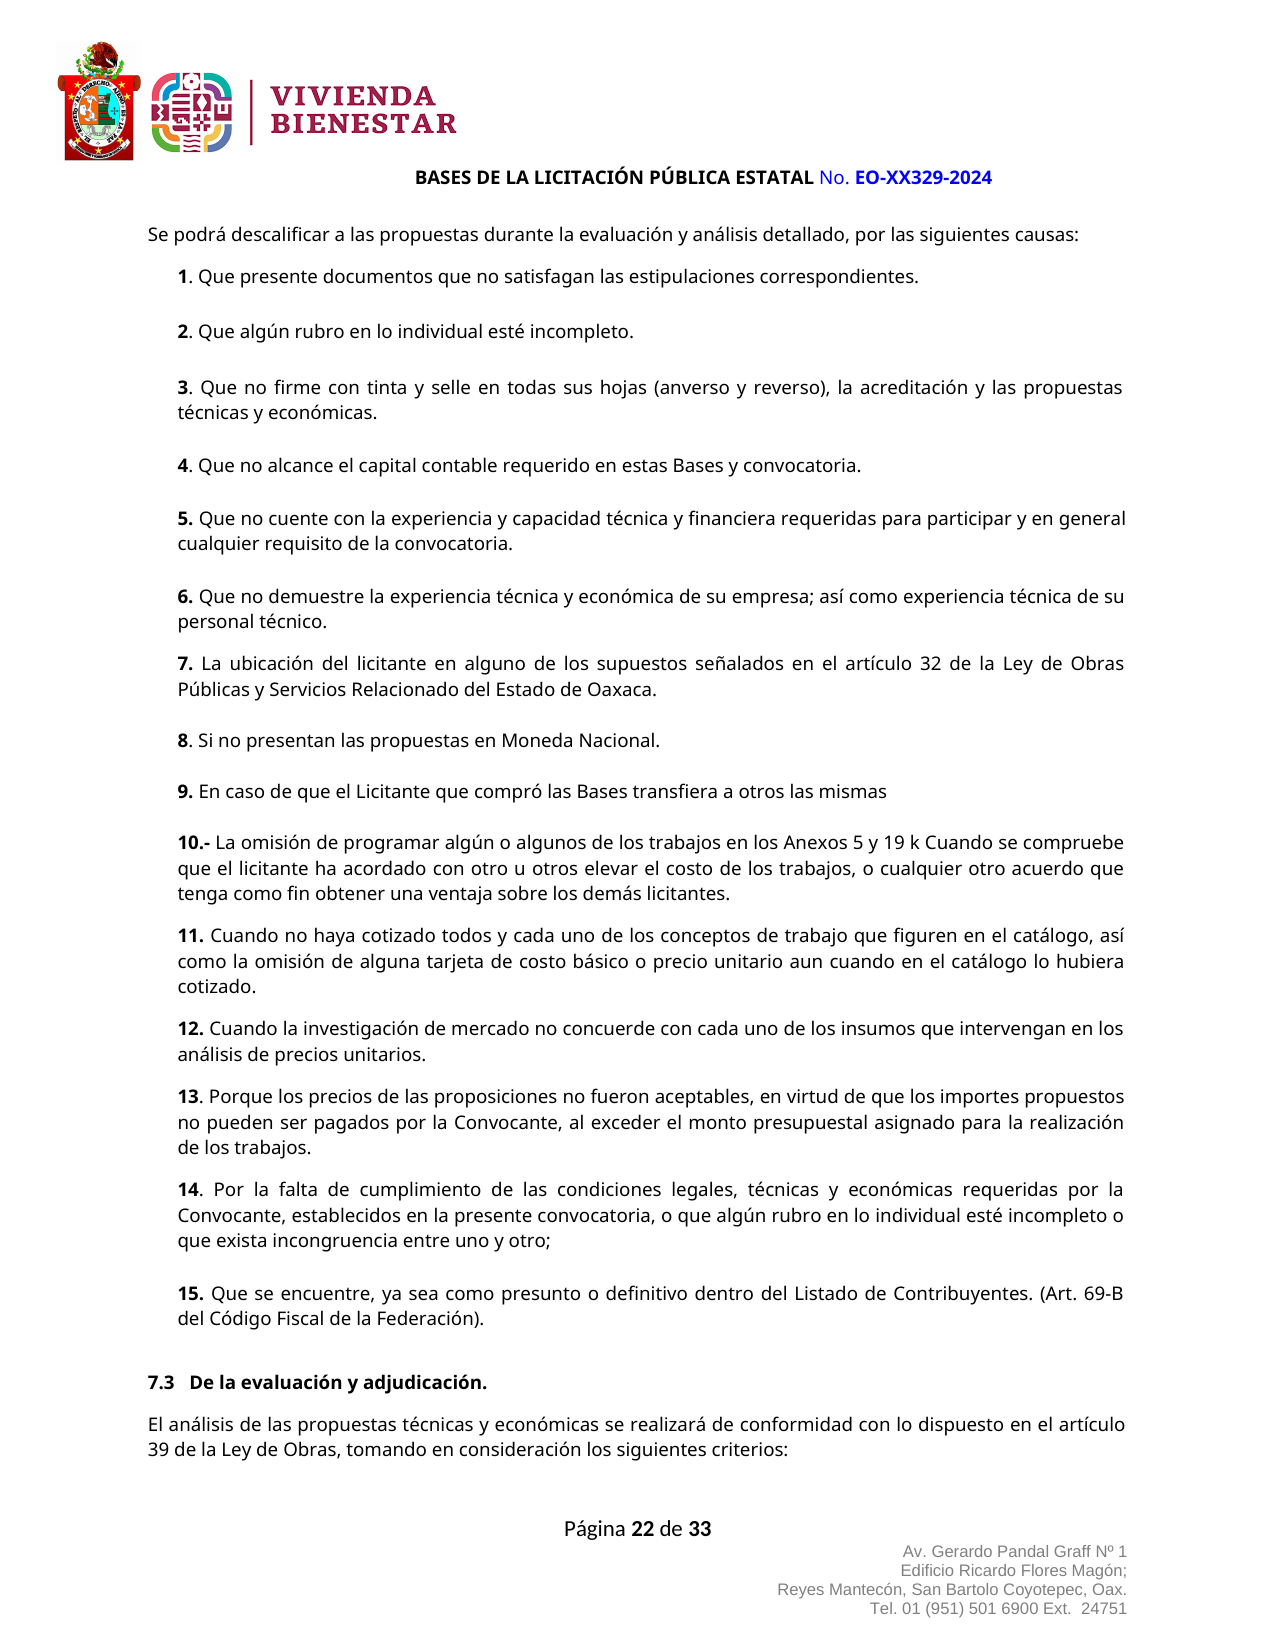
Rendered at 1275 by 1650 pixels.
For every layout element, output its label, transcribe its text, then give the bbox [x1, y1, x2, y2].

text 13. Porque los precios de las proposiciones no fueron aceptables, en virtud de que los importes propuestos no pueden ser pagados por la Convocante, al exceder el monto presupuestal asignado para la realización de los trabajos. [177, 1083, 1125, 1160]
text Se podrá descalificar a las propuestas durante la evaluación y análisis detallado, por las siguientes causas: [148, 221, 1125, 247]
text 5. Que no cuente con la experiencia y capacidad técnica y financiera requeridas para participar y en general cualquier requisito de la convocatoria. [177, 505, 1127, 556]
text 3. Que no firme con tinta y selle en todas sus hojas (anverso y reverso), la acreditación y las propuestas técnicas y económicas. [177, 374, 1125, 425]
text 1. Que presente documentos que no satisfagan las estipulaciones correspondientes. [177, 264, 1125, 289]
text 9. En caso de que el Licitante que compró las Bases transfiera a otros las mismas [177, 778, 1098, 804]
text 15. Que se encuentre, ya sea como presunto o definitivo dentro del Listado de Contribuyentes. (Art. 69-B del Código Fiscal de la Federación). [177, 1280, 1125, 1331]
picture [147, 64, 473, 161]
text El análisis de las propuestas técnicas y económicas se realizará de conformidad con lo dispuesto en el artículo 39 de la Ley de Obras, tomando en consideración los siguientes criterios: [148, 1411, 1127, 1462]
text 7. La ubicación del licitante en alguno de los supuestos señalados en el artículo 32 de la Ley de Obras Públicas y Servicios Relacionado del Estado de Oaxaca. [177, 651, 1125, 702]
text 6. Que no demuestre la experiencia técnica y económica de su empresa; así como experiencia técnica de su personal técnico. [177, 583, 1125, 634]
picture [55, 41, 143, 163]
text 4. Que no alcance el capital contable requerido en estas Bases y convocatoria. [177, 452, 1127, 478]
text 10.- La omisión de programar algún o algunos de los trabajos en los Anexos 5 y 19 k Cuando se compruebe que el licitante ha acordado con otro u otros elevar el costo de los trabajos, o cualquier otro acuerdo que tenga como fin obtener una ventaja sobre los demás licitantes. [177, 829, 1125, 906]
text 14. Por la falta de cumplimiento de las condiciones legales, técnicas y económicas requeridas por la Convocante, establecidos en la presente convocatoria, o que algún rubro en lo individual esté incompleto o que exista incongruencia entre uno y otro; [177, 1177, 1125, 1253]
text 7.3 De la evaluación y adjudicación. [148, 1369, 1127, 1394]
text 11. Cuando no haya cotizado todos y cada uno de los conceptos de trabajo que figuren en el catálogo, así como la omisión de alguna tarjeta de costo básico o precio unitario aun cuando en el catálogo lo hubiera cotizado. [177, 922, 1125, 999]
text 12. Cuando la investigación de mercado no concuerde con cada uno de los insumos que intervengan en los análisis de precios unitarios. [177, 1016, 1125, 1067]
text 8. Si no presentan las propuestas en Moneda Nacional. [177, 727, 1125, 753]
text 2. Que algún rubro en lo individual esté incompleto. [177, 319, 1125, 344]
